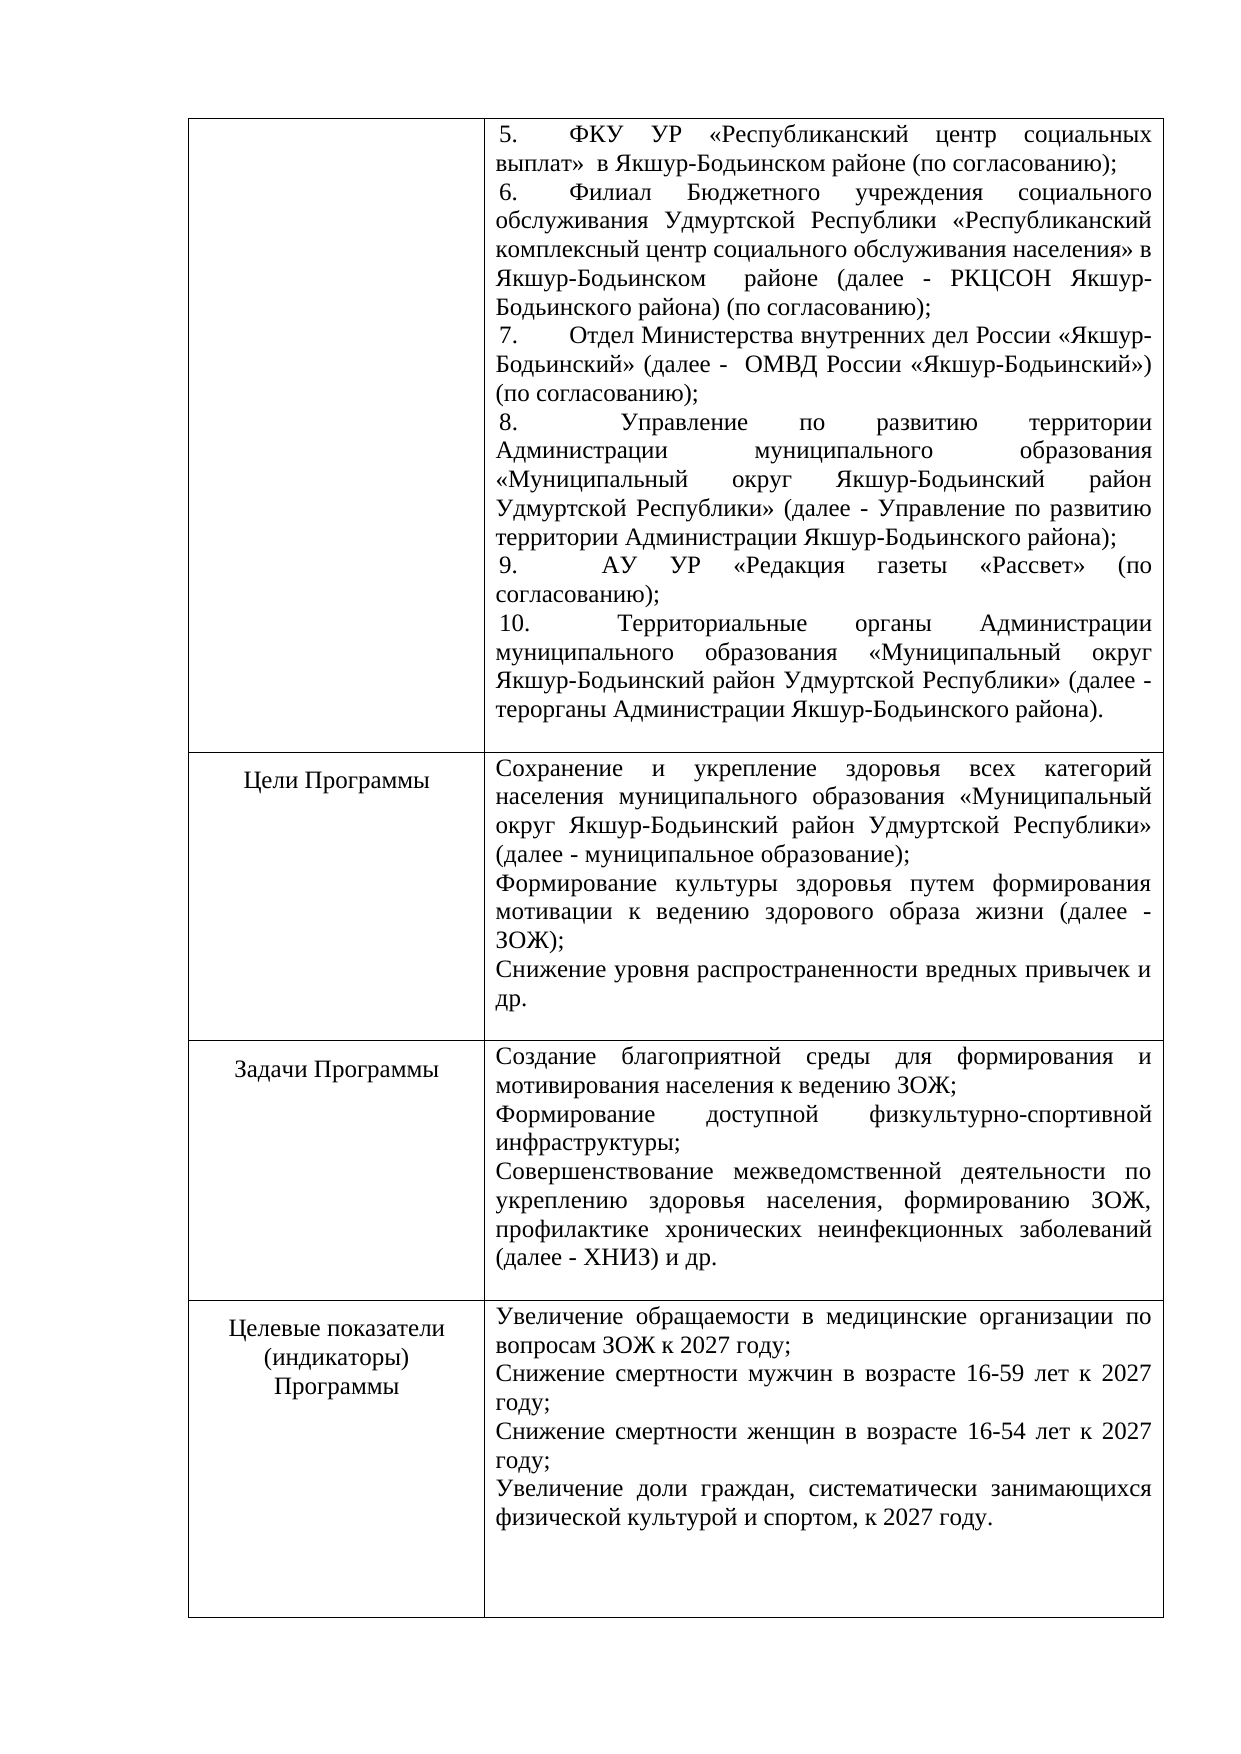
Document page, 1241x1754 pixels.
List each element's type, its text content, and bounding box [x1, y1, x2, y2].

table_cell Создание благоприятной среды для формирования и мотивирования населения к ведению ЗОЖ; Формирование доступной физкультурно-спортивной инфраструктуры; Совершенствование межведомственной деятельности по укреплению здоровья населения, формированию ЗОЖ, профилактике хронических неинфекционных заболеваний (далее - ХНИЗ) и др. [485, 1041, 1163, 1300]
table_cell Целевые показатели (индикаторы) Программы [189, 1301, 484, 1617]
table_cell Увеличение обращаемости в медицинские организации по вопросам ЗОЖ к 2027 году; Снижение смертности мужчин в возрасте 16-59 лет к 2027 году; Снижение смертности женщин в возрасте 16-54 лет к 2027 году; Увеличение доли граждан, систематически занимающихся физической культурой и спортом, к 2027 году. [485, 1301, 1163, 1617]
table_cell Цели Программы [189, 753, 484, 1040]
table_cell Сохранение и укрепление здоровья всех категорий населения муниципального образования «Муниципальный округ Якшур-Бодьинский район Удмуртской Республики» (далее - муниципальное образование); Формирование культуры здоровья путем формирования мотивации к ведению здорового образа жизни (далее - ЗОЖ); Снижение уровня распространенности вредных привычек и др. [485, 753, 1163, 1040]
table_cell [189, 119, 484, 752]
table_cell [485, 119, 1163, 752]
table_cell Задачи Программы [189, 1041, 484, 1300]
